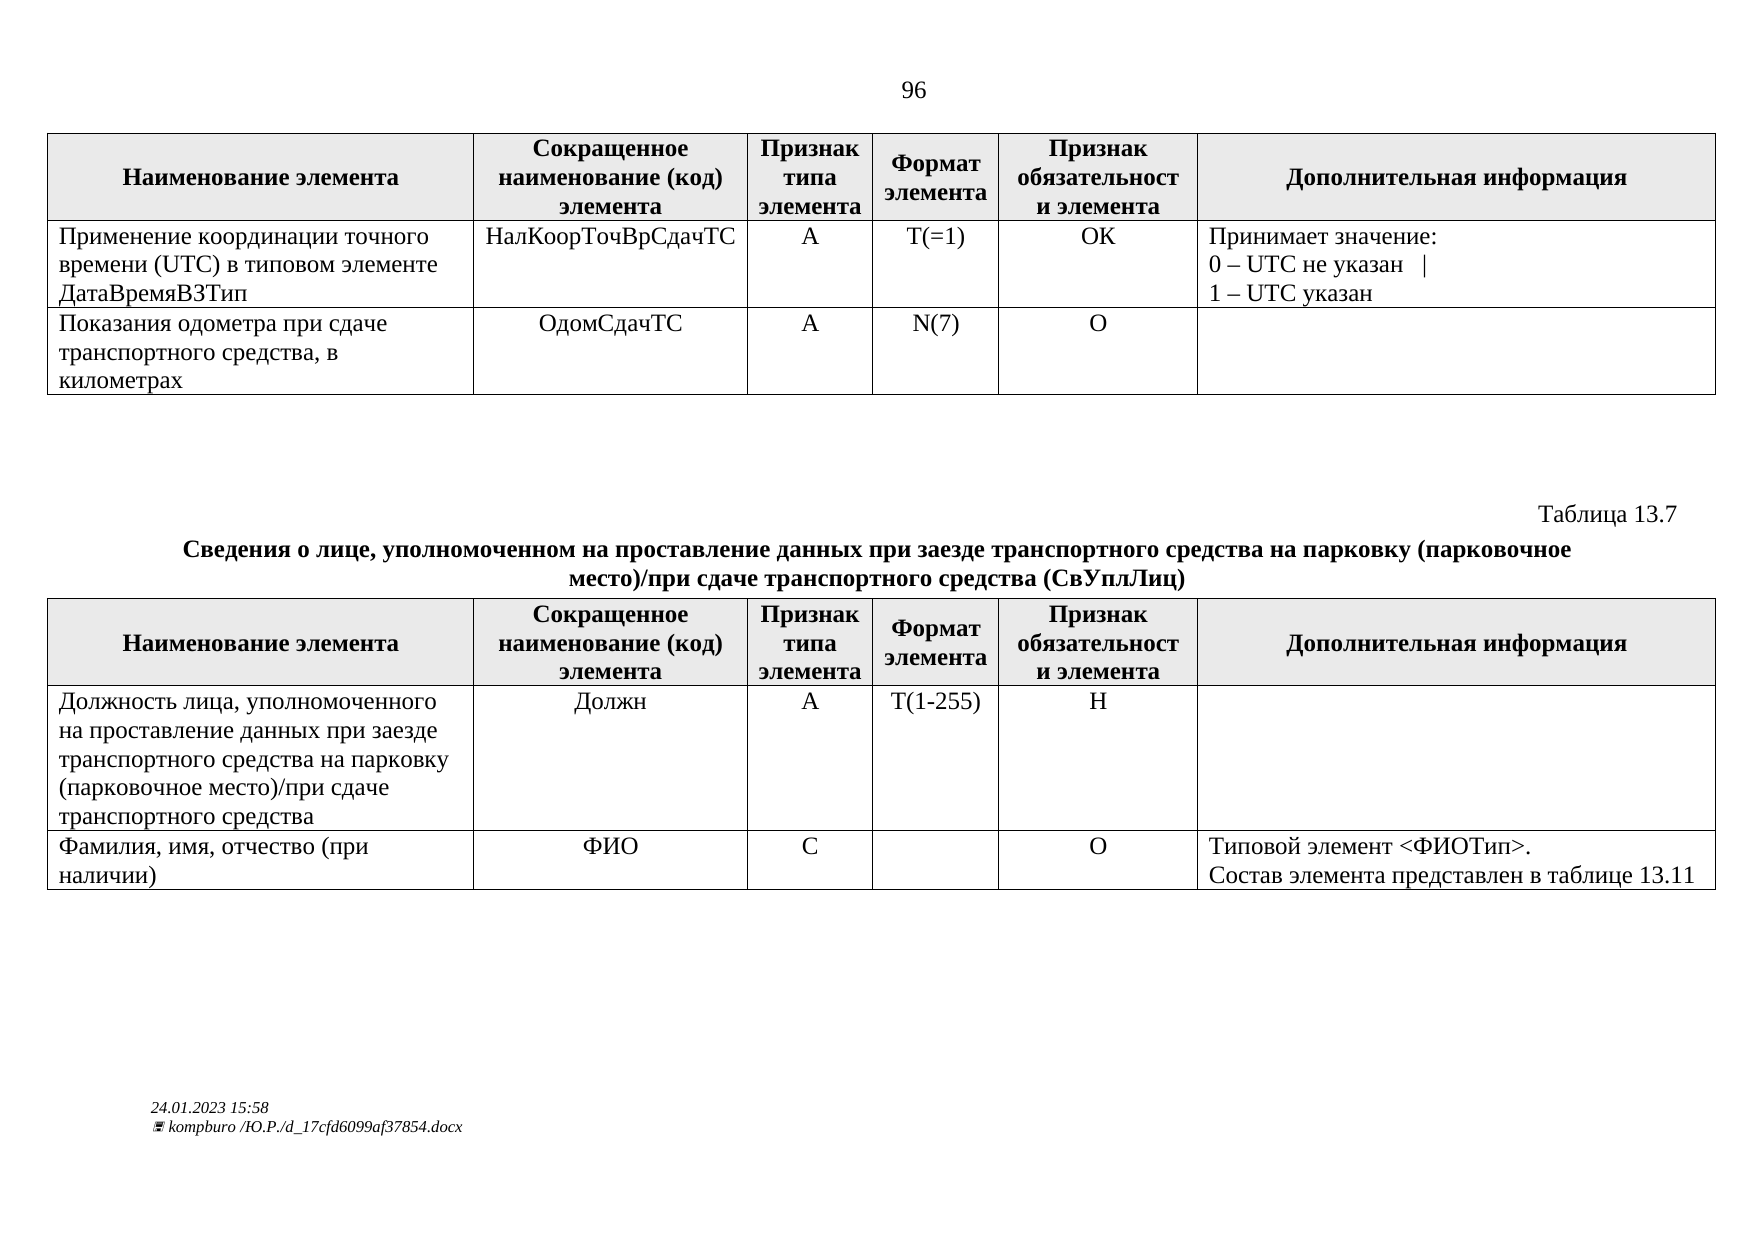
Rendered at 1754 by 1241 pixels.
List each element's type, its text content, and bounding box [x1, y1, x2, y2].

text Таблица 13.7 [77, 499, 1677, 528]
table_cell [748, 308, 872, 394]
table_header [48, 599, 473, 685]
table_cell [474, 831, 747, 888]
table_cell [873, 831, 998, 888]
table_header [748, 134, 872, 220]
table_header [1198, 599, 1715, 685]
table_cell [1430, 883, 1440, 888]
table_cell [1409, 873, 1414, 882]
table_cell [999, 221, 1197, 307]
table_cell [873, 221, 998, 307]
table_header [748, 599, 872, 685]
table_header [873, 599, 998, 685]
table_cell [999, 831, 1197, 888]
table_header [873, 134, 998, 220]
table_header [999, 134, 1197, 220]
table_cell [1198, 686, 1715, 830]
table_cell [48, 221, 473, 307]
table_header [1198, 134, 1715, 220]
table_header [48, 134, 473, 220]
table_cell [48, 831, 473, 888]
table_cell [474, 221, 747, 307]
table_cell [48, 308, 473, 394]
text Сведения о лице, уполномоченном на проставление данных при заезде транспортного средства на парковку (парковочное место)/при сдаче транспортного средства (СвУплЛиц) [136, 534, 1618, 592]
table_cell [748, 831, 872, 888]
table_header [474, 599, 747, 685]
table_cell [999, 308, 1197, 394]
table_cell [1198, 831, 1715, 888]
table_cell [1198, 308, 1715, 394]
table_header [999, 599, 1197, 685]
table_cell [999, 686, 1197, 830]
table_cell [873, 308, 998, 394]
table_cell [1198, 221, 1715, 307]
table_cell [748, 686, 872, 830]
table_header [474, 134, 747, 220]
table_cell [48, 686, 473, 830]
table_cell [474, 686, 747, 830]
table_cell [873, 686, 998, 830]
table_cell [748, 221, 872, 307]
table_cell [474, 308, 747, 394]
